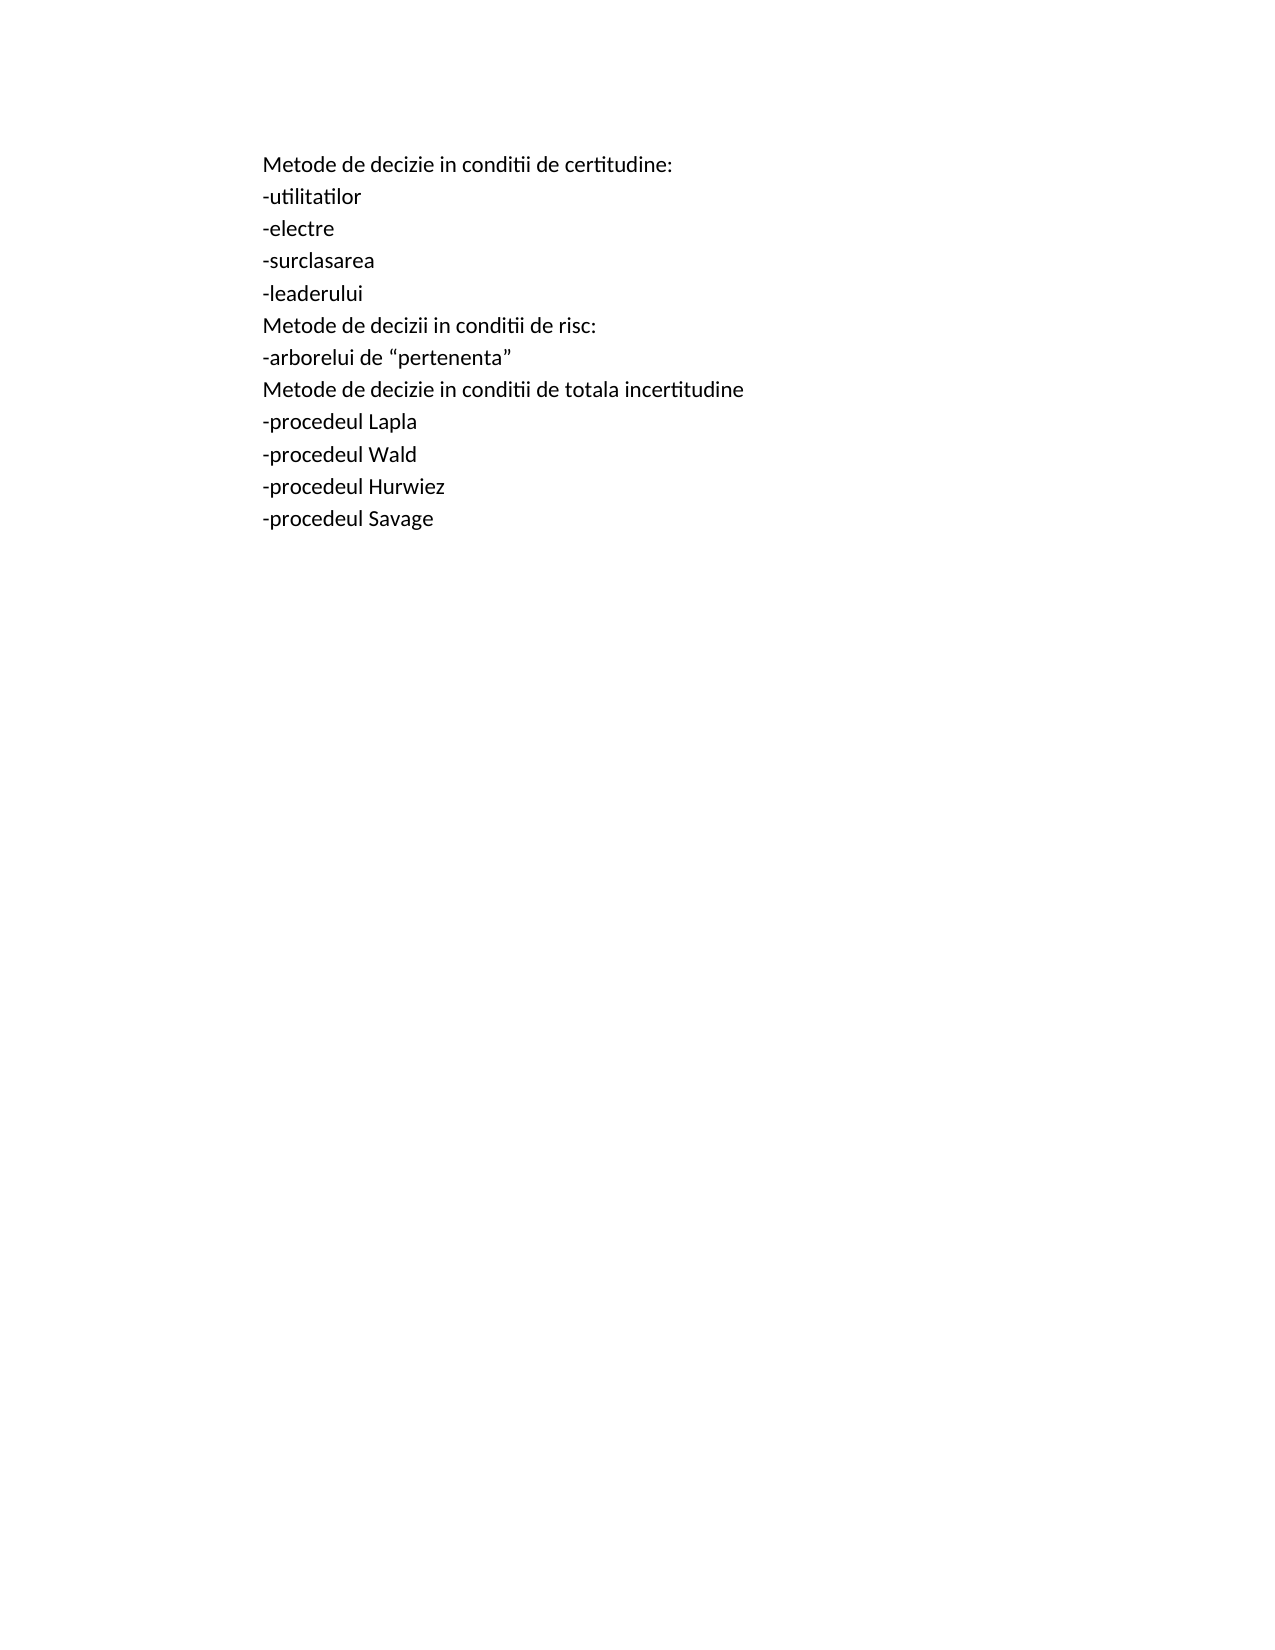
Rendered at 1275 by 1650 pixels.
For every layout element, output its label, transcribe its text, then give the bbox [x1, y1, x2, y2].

list Metode de decizie in conditii de certitudine: [262, 150, 1125, 178]
list -electre [262, 214, 1125, 242]
list Metode de decizie in conditii de totala incertitudine [262, 375, 1125, 403]
list Metode de decizii in conditii de risc: [262, 311, 1125, 339]
list -procedeul Wald [262, 440, 1125, 468]
list -procedeul Lapla [262, 407, 1125, 436]
list -surclasarea [262, 247, 1125, 274]
list -arborelui de “pertenenta” [262, 343, 1125, 371]
list -utilitatilor [262, 182, 1125, 210]
list -leaderului [262, 279, 1125, 307]
list -procedeul Savage [262, 504, 1125, 532]
list -procedeul Hurwiez [262, 472, 1125, 500]
